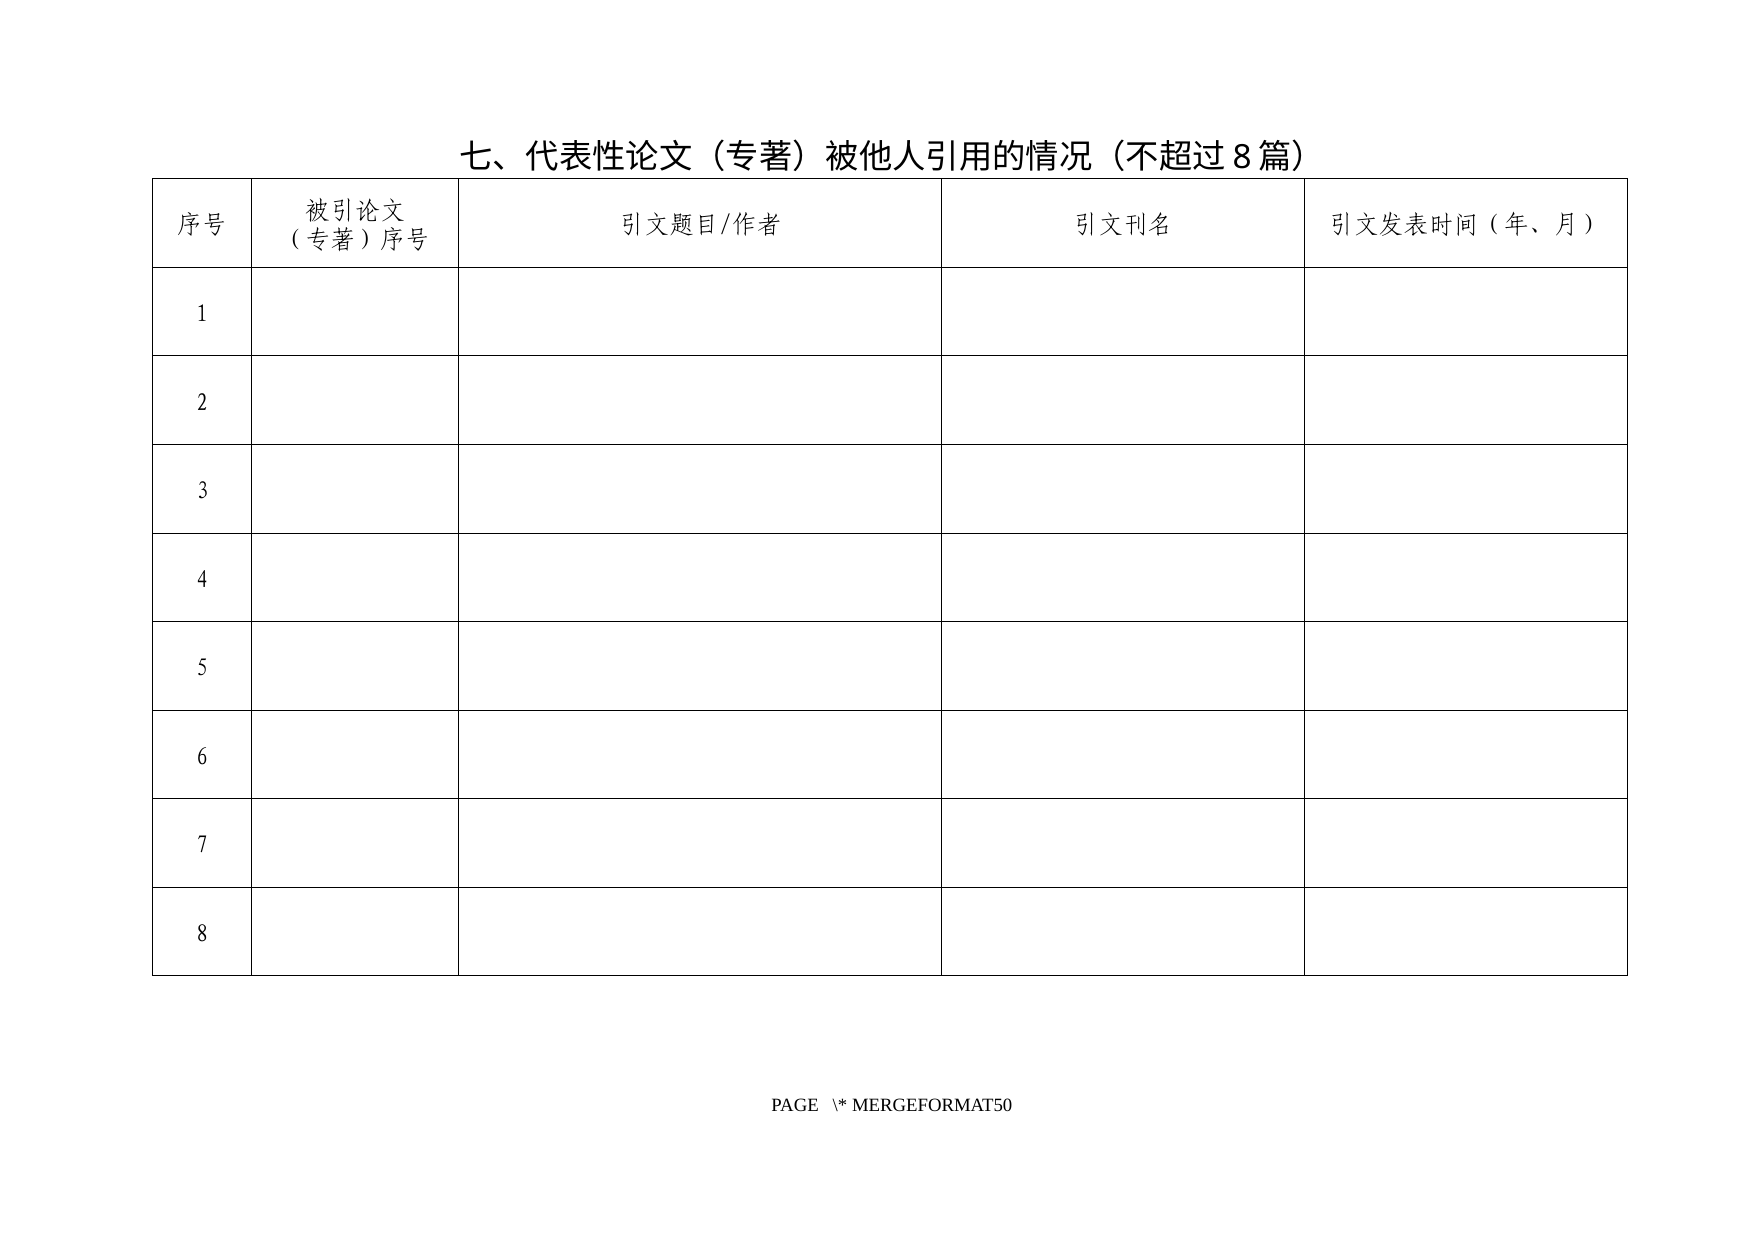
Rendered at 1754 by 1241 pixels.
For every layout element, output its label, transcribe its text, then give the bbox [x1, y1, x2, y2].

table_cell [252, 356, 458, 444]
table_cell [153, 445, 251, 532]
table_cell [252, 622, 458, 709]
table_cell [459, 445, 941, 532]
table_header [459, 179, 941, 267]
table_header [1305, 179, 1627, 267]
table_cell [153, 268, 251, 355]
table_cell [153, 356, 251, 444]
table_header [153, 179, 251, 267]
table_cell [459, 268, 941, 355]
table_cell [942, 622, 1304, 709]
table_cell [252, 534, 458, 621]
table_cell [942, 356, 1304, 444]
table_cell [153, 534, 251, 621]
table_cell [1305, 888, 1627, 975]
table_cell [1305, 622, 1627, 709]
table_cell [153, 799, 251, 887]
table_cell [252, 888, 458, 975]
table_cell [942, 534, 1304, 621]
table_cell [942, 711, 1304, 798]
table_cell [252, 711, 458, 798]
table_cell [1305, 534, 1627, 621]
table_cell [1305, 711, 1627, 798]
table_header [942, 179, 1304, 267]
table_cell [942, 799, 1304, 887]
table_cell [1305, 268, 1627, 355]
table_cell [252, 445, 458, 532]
list 代表性论文（专著）被他人引用的情况（不超过8篇） [148, 130, 1636, 178]
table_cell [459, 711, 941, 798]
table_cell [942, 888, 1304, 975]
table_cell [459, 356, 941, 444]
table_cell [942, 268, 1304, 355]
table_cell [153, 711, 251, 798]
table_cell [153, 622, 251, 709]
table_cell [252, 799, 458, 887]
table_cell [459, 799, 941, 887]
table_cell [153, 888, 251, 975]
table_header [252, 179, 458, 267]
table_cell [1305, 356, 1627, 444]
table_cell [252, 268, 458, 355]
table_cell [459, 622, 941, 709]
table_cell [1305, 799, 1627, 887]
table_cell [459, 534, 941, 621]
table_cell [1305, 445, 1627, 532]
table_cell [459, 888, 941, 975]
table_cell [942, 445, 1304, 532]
